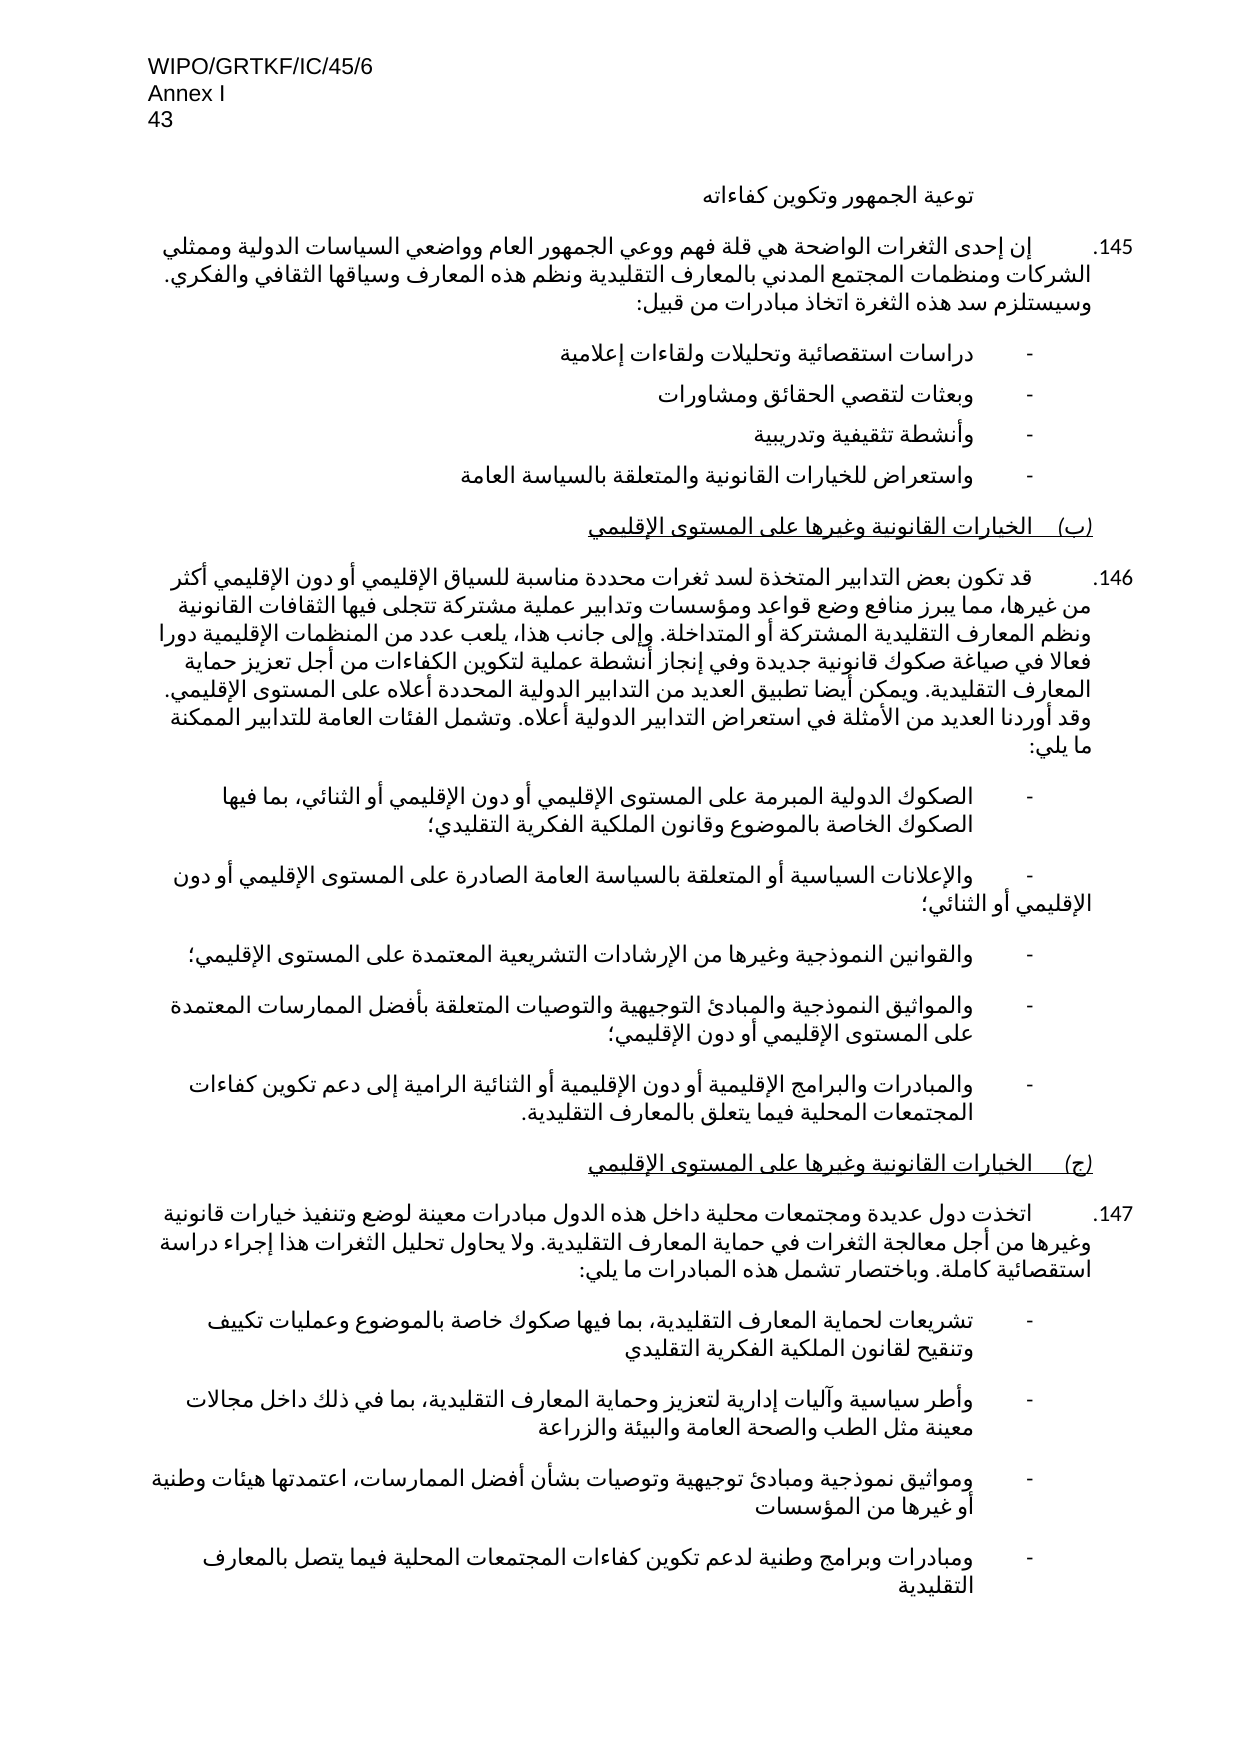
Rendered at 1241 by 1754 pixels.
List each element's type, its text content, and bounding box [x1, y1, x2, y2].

text - وأنشطة تثقيفية وتدريبية [148, 420, 1092, 448]
text - واستعراض للخيارات القانونية والمتعلقة بالسياسة العامة [148, 461, 1092, 489]
text - والمواثيق النموذجية والمبادئ التوجيهية والتوصيات المتعلقة بأفضل الممارسات المعتمدة على المستوى الإقليمي أو دون الإقليمي؛ [148, 991, 1033, 1047]
subtitle (ج) الخيارات القانونية وغيرها على المستوى الإقليمي [148, 1149, 1092, 1177]
text - الصكوك الدولية المبرمة على المستوى الإقليمي أو دون الإقليمي أو الثنائي، بما فيها الصكوك الخاصة بالموضوع وقانون الملكية الفكرية التقليدي؛ [148, 782, 1033, 838]
subtitle (ب) الخيارات القانونية وغيرها على المستوى الإقليمي [148, 512, 1092, 540]
text - دراسات استقصائية وتحليلات ولقاءات إعلامية [148, 339, 1092, 367]
text - والإعلانات السياسية أو المتعلقة بالسياسة العامة الصادرة على المستوى الإقليمي أو دون الإقليمي أو الثنائي؛ [148, 861, 1092, 917]
subtitle توعية الجمهور وتكوين كفاءاته [148, 181, 1033, 209]
list اتخذت دول عديدة ومجتمعات محلية داخل هذه الدول مبادرات معينة لوضع وتنفيذ خيارات قانونية وغيرها من أجل معالجة الثغرات في حماية المعارف التقليدية. ولا يحاول تحليل الثغرات هذا إجراء دراسة استقصائية كاملة. وباختصار تشمل هذه المبادرات ما يلي: [148, 1199, 1092, 1284]
text - والقوانين النموذجية وغيرها من الإرشادات التشريعية المعتمدة على المستوى الإقليمي؛ [148, 940, 1092, 968]
text - والمبادرات والبرامج الإقليمية أو دون الإقليمية أو الثنائية الرامية إلى دعم تكوين كفاءات المجتمعات المحلية فيما يتعلق بالمعارف التقليدية. [148, 1070, 1033, 1126]
text - وأطر سياسية وآليات إدارية لتعزيز وحماية المعارف التقليدية، بما في ذلك داخل مجالات معينة مثل الطب والصحة العامة والبيئة والزراعة [148, 1386, 1033, 1442]
text - تشريعات لحماية المعارف التقليدية، بما فيها صكوك خاصة بالموضوع وعمليات تكييف وتنقيح لقانون الملكية الفكرية التقليدي [148, 1307, 1033, 1363]
list قد تكون بعض التدابير المتخذة لسد ثغرات محددة مناسبة للسياق الإقليمي أو دون الإقليمي أكثر من غيرها، مما يبرز منافع وضع قواعد ومؤسسات وتدابير عملية مشتركة تتجلى فيها الثقافات القانونية ونظم المعارف التقليدية المشتركة أو المتداخلة. وإلى جانب هذا، يلعب عدد من المنظمات الإقليمية دورا فعالا في صياغة صكوك قانونية جديدة وفي إنجاز أنشطة عملية لتكوين الكفاءات من أجل تعزيز حماية المعارف التقليدية. ويمكن أيضا تطبيق العديد من التدابير الدولية المحددة أعلاه على المستوى الإقليمي. وقد أوردنا العديد من الأمثلة في استعراض التدابير الدولية أعلاه. وتشمل الفئات العامة للتدابير الممكنة ما يلي: [148, 563, 1092, 759]
list إن إحدى الثغرات الواضحة هي قلة فهم ووعي الجمهور العام وواضعي السياسات الدولية وممثلي الشركات ومنظمات المجتمع المدني بالمعارف التقليدية ونظم هذه المعارف وسياقها الثقافي والفكري. وسيستلزم سد هذه الثغرة اتخاذ مبادرات من قبيل: [148, 232, 1092, 316]
text - ومواثيق نموذجية ومبادئ توجيهية وتوصيات بشأن أفضل الممارسات، اعتمدتها هيئات وطنية أو غيرها من المؤسسات [148, 1464, 1033, 1521]
text - وبعثات لتقصي الحقائق ومشاورات [148, 380, 1092, 408]
text - ومبادرات وبرامج وطنية لدعم تكوين كفاءات المجتمعات المحلية فيما يتصل بالمعارف التقليدية [148, 1543, 1033, 1599]
